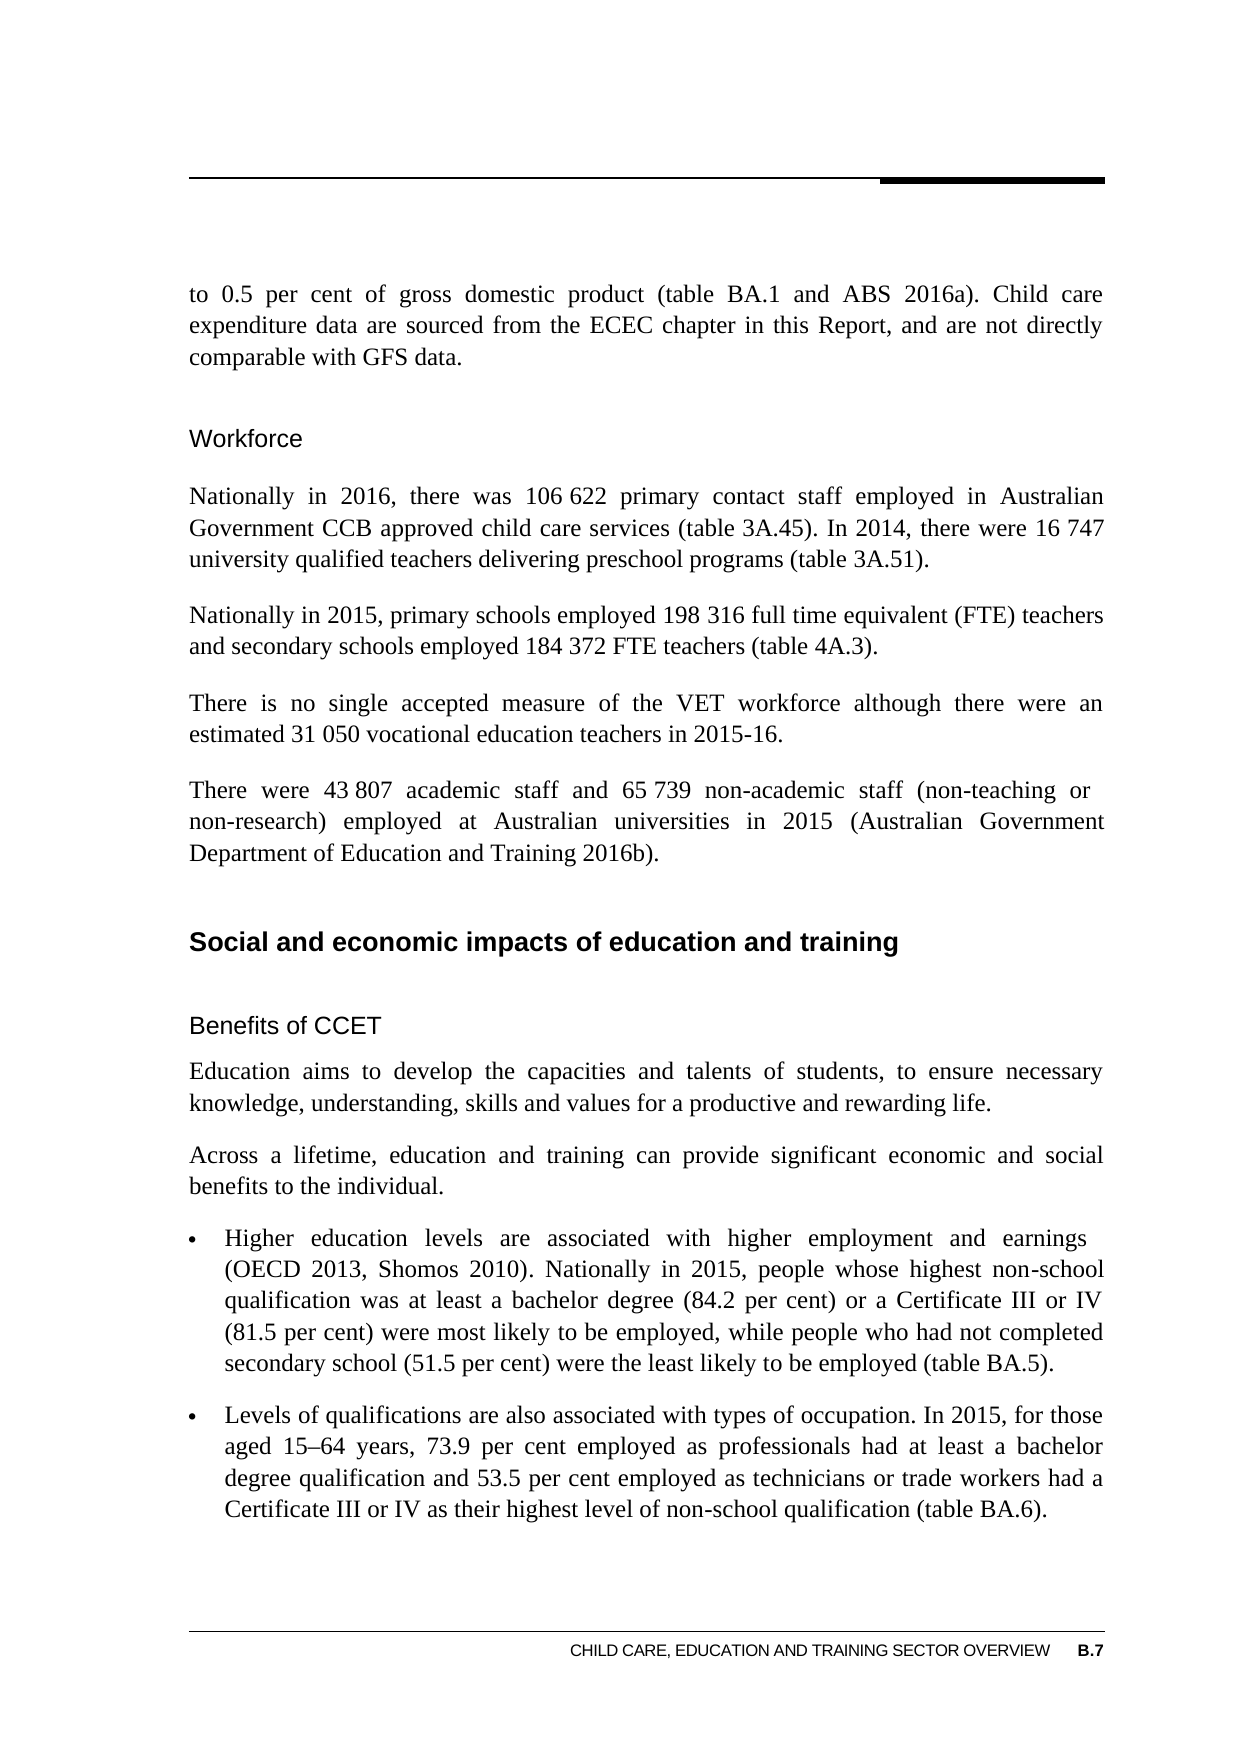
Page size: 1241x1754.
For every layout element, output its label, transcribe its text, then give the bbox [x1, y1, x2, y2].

subtitle Workforce [189, 421, 1104, 454]
text Nationally in 2016, there was 106 622 primary contact staff employed in Australian Government CCB approved child care services (table 3A.45). In 2014, there were 16 747 university qualified teachers delivering preschool programs (table 3A.51). [189, 479, 1104, 573]
list Across a lifetime, education and training can provide significant economic and social benefits to the individual. [189, 1137, 1104, 1200]
list Levels of qualifications are also associated with types of occupation. In 2015, for those aged 15–64 years, 73.9 per cent employed as professionals had at least a bachelor degree qualification and 53.5 per cent employed as technicians or trade workers had a Certificate III or IV as their highest level of non-school qualification (table BA.6). [189, 1398, 1104, 1523]
subtitle Social and economic impacts of education and training [189, 925, 1104, 958]
subtitle Benefits of CCET [189, 1008, 1104, 1041]
text There is no single accepted measure of the VET workforce although there were an estimated 31 050 vocational education teachers in 2015-16. [189, 685, 1104, 748]
list Higher education levels are associated with higher employment and earnings (OECD 2013, Shomos 2010). Nationally in 2015, people whose highest non-school qualification was at least a bachelor degree (84.2 per cent) or a Certificate III or IV (81.5 per cent) were most likely to be employed, while people who had not completed secondary school (51.5 per cent) were the least likely to be employed (table BA.5). [189, 1221, 1104, 1377]
text Nationally in 2015, primary schools employed 198 316 full time equivalent (FTE) teachers and secondary schools employed 184 372 FTE teachers (table 4A.3). [189, 598, 1104, 660]
text There were 43 807 academic staff and 65 739 non-academic staff (non-teaching or non-research) employed at Australian universities in 2015 (Australian Government Department of Education and Training 2016b). [189, 773, 1104, 866]
list Education aims to develop the capacities and talents of students, to ensure necessary knowledge, understanding, skills and values for a productive and rewarding life. [189, 1054, 1104, 1116]
